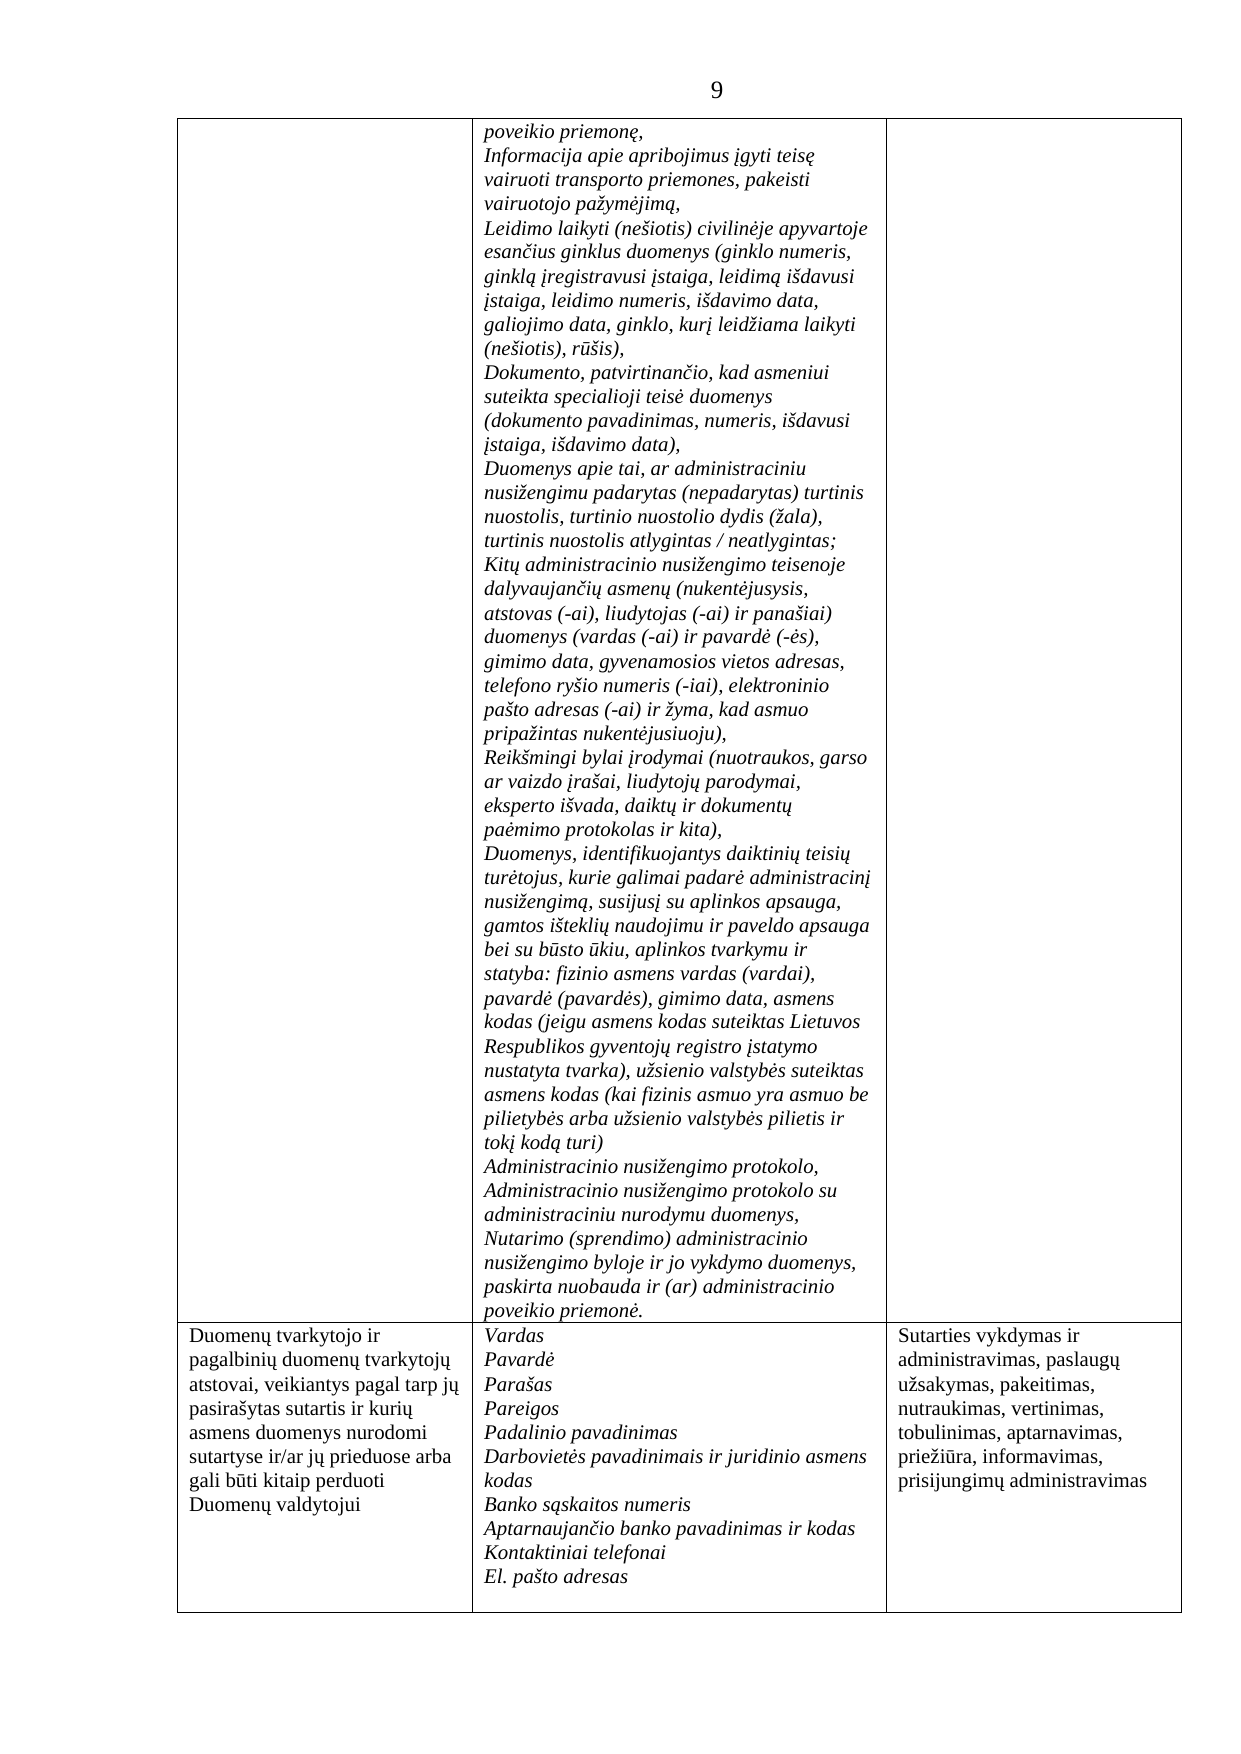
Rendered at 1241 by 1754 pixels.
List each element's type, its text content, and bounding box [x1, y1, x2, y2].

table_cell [473, 119, 886, 1322]
table_cell Duomenų tvarkytojo ir pagalbinių duomenų tvarkytojų atstovai, veikiantys pagal tarp jų pasirašytas sutartis ir kurių asmens duomenys nurodomi sutartyse ir/ar jų prieduose arba gali būti kitaip perduoti Duomenų valdytojui [178, 1323, 472, 1612]
table_cell Sutarties vykdymas ir administravimas, paslaugų užsakymas, pakeitimas, nutraukimas, vertinimas, tobulinimas, aptarnavimas, priežiūra, informavimas, prisijungimų administravimas [887, 1323, 1181, 1612]
table_cell Vardas Pavardė Parašas Pareigos Padalinio pavadinimas Darbovietės pavadinimais ir juridinio asmens kodas Banko sąskaitos numeris Aptarnaujančio banko pavadinimas ir kodas Kontaktiniai telefonai El. pašto adresas [473, 1323, 886, 1612]
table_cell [887, 119, 1181, 1322]
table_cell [178, 119, 472, 1322]
